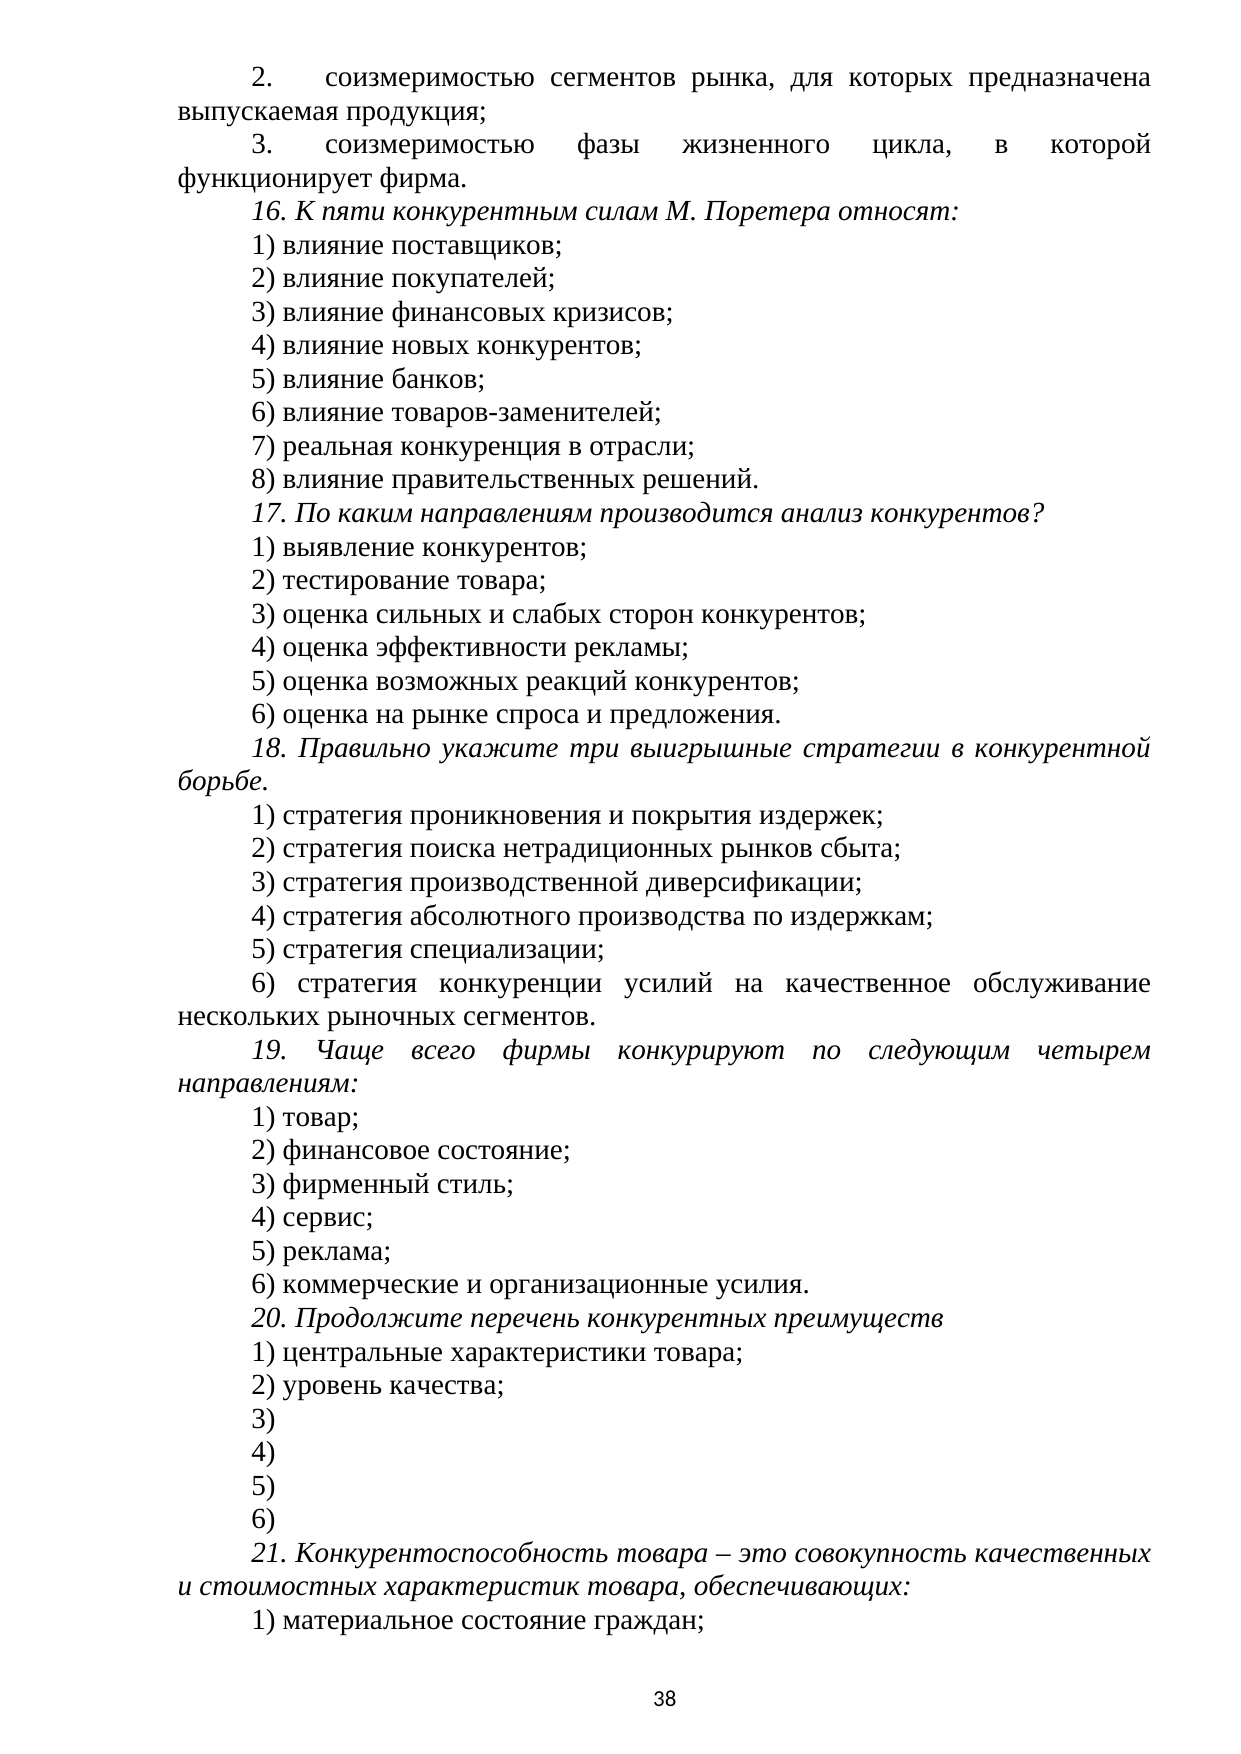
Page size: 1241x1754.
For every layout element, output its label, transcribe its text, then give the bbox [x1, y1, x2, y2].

text 17. По каким направлениям производится анализ конкурентов? [177, 495, 1152, 529]
text 3) [177, 1401, 1152, 1434]
text 4) оценка эффективности рекламы; [177, 629, 1152, 663]
text 4) стратегия абсолютного производства по издержкам; [177, 898, 1152, 931]
text 3) влияние финансовых кризисов; [177, 294, 1152, 327]
text 2) финансовое состояние; [177, 1132, 1152, 1166]
text 7) реальная конкуренция в отрасли; [177, 428, 1152, 462]
text 2) влияние покупателей; [177, 260, 1152, 294]
text 1) влияние поставщиков; [177, 227, 1152, 260]
text 21. Конкурентоспособность товара – это совокупность качественных и стоимостных характеристик товара, обеспечивающих: [177, 1535, 1152, 1602]
text 5) стратегия специализации; [177, 931, 1152, 965]
text 1) материальное состояние граждан; [177, 1602, 1152, 1636]
text 5) влияние банков; [177, 361, 1152, 394]
text 5) оценка возможных реакций конкурентов; [177, 663, 1152, 696]
text 19. Чаще всего фирмы конкурируют по следующим четырем направлениям: [177, 1032, 1152, 1099]
text 5) [177, 1468, 1152, 1501]
text 6) [177, 1501, 1152, 1535]
text 6) оценка на рынке спроса и предложения. [177, 696, 1152, 730]
text 1) выявление конкурентов; [177, 529, 1152, 562]
text 1) центральные характеристики товара; [177, 1334, 1152, 1367]
text 6) коммерческие и организационные усилия. [177, 1267, 1152, 1300]
text 5) реклама; [177, 1233, 1152, 1267]
list соизмеримостью фазы жизненного цикла, в которой функционирует фирма. [177, 126, 1152, 193]
text 20. Продолжите перечень конкурентных преимуществ [177, 1300, 1152, 1334]
text 2) тестирование товара; [177, 562, 1152, 596]
text 1) стратегия проникновения и покрытия издержек; [177, 797, 1152, 831]
text 2) стратегия поиска нетрадиционных рынков сбыта; [177, 831, 1152, 864]
text 1) товар; [177, 1099, 1152, 1132]
text 4) сервис; [177, 1199, 1152, 1233]
text 3) фирменный стиль; [177, 1166, 1152, 1199]
text 2) уровень качества; [177, 1367, 1152, 1401]
text 6) стратегия конкуренции усилий на качественное обслуживание нескольких рыночных сегментов. [177, 965, 1152, 1032]
text 4) влияние новых конкурентов; [177, 327, 1152, 361]
text 16. К пяти конкурентным силам М. Поретера относят: [177, 193, 1152, 227]
text 18. Правильно укажите три выигрышные стратегии в конкурентной борьбе. [177, 730, 1152, 797]
text 6) влияние товаров-заменителей; [177, 394, 1152, 428]
text 4) [177, 1434, 1152, 1468]
text 8) влияние правительственных решений. [177, 462, 1152, 495]
list соизмеримостью сегментов рынка, для которых предназначена выпускаемая продукция; [177, 59, 1152, 126]
text 3) стратегия производственной диверсификации; [177, 864, 1152, 898]
text 3) оценка сильных и слабых сторон конкурентов; [177, 596, 1152, 629]
